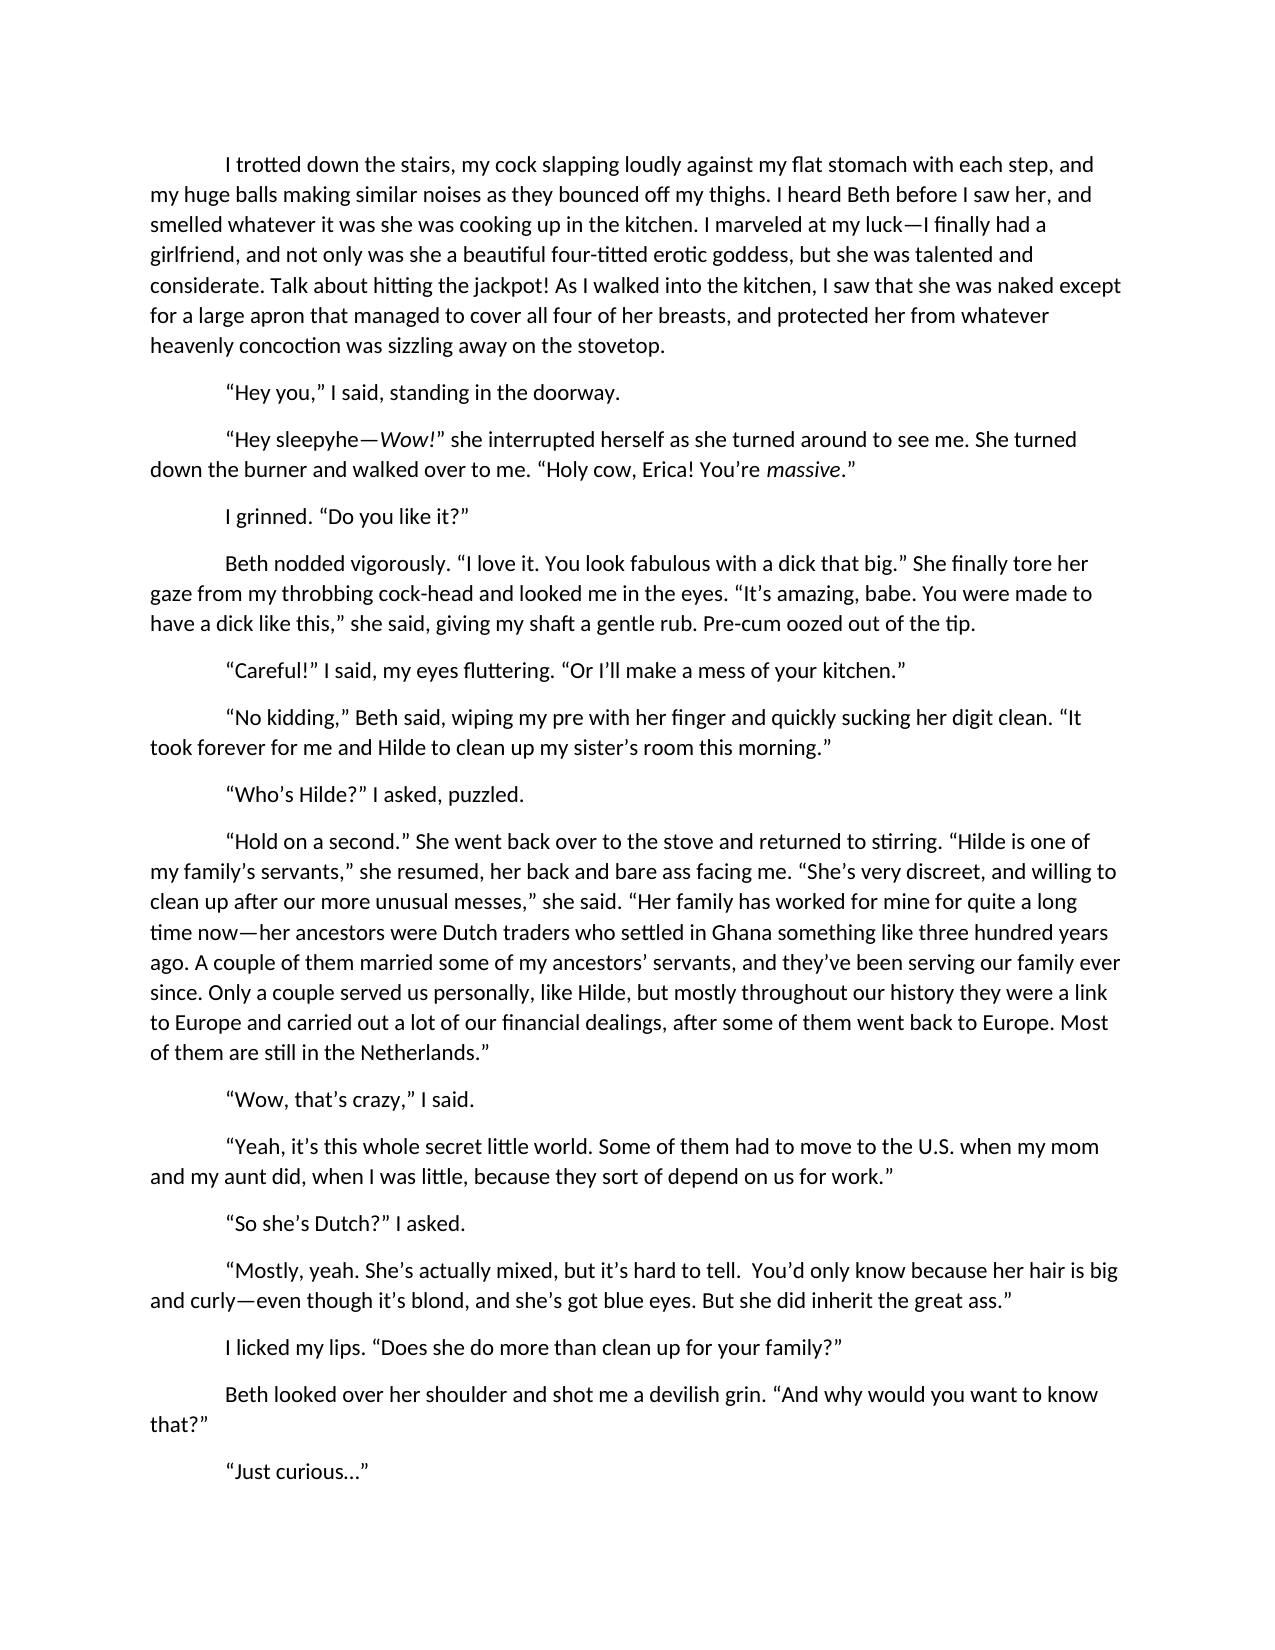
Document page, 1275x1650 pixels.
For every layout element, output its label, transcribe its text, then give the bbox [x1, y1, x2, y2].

text “No kidding,” Beth said, wiping my pre with her finger and quickly sucking her digit clean. “It took forever for me and Hilde to clean up my sister’s room this morning.” [150, 703, 1125, 761]
text I grinned. “Do you like it?” [150, 502, 1125, 530]
text “Hold on a second.” She went back over to the stove and returned to stirring. “Hilde is one of my family’s servants,” she resumed, her back and bare ass facing me. “She’s very discreet, and willing to clean up after our more unusual messes,” she said. “Her family has worked for mine for quite a long time now—her ancestors were Dutch traders who settled in Ghana something like three hundred years ago. A couple of them married some of my ancestors’ servants, and they’ve been serving our family ever since. Only a couple served us personally, like Hilde, but mostly throughout our history they were a link to Europe and carried out a lot of our financial dealings, after some of them went back to Europe. Most of them are still in the Netherlands.” [150, 827, 1125, 1067]
text “Just curious…” [150, 1457, 1125, 1485]
text “Who’s Hilde?” I asked, puzzled. [150, 780, 1125, 808]
text “Mostly, yeah. She’s actually mixed, but it’s hard to tell. You’d only know because her hair is big and curly—even though it’s blond, and she’s got blue eyes. But she did inherit the great ass.” [150, 1256, 1125, 1314]
text “Hey you,” I said, standing in the doorway. [150, 378, 1125, 406]
text “Wow, that’s crazy,” I said. [150, 1085, 1125, 1113]
text Beth nodded vigorously. “I love it. You look fabulous with a dick that big.” She finally tore her gaze from my throbbing cock-head and looked me in the eyes. “It’s amazing, babe. You were made to have a dick like this,” she said, giving my shaft a gentle rub. Pre-cum oozed out of the tip. [150, 549, 1125, 637]
text “Yeah, it’s this whole secret little world. Some of them had to move to the U.S. when my mom and my aunt did, when I was little, because they sort of depend on us for work.” [150, 1132, 1125, 1191]
text Beth looked over her shoulder and shot me a devilish grin. “And why would you want to know that?” [150, 1380, 1125, 1438]
text “Hey sleepyhe—Wow!” she interrupted herself as she turned around to see me. She turned down the burner and walked over to me. “Holy cow, Erica! You’re massive.” [150, 425, 1125, 483]
text I trotted down the stairs, my cock slapping loudly against my flat stomach with each step, and my huge balls making similar noises as they bounced off my thighs. I heard Beth before I saw her, and smelled whatever it was she was cooking up in the kitchen. I marveled at my luck—I finally had a girlfriend, and not only was she a beautiful four-titted erotic goddess, but she was talented and considerate. Talk about hitting the jackpot! As I walked into the kitchen, I saw that she was naked except for a large apron that managed to cover all four of her breasts, and protected her from whatever heavenly concoction was sizzling away on the stovetop. [150, 150, 1125, 359]
text I licked my lips. “Does she do more than clean up for your family?” [150, 1333, 1125, 1361]
text “So she’s Dutch?” I asked. [150, 1209, 1125, 1237]
text “Careful!” I said, my eyes fluttering. “Or I’ll make a mess of your kitchen.” [150, 656, 1125, 684]
